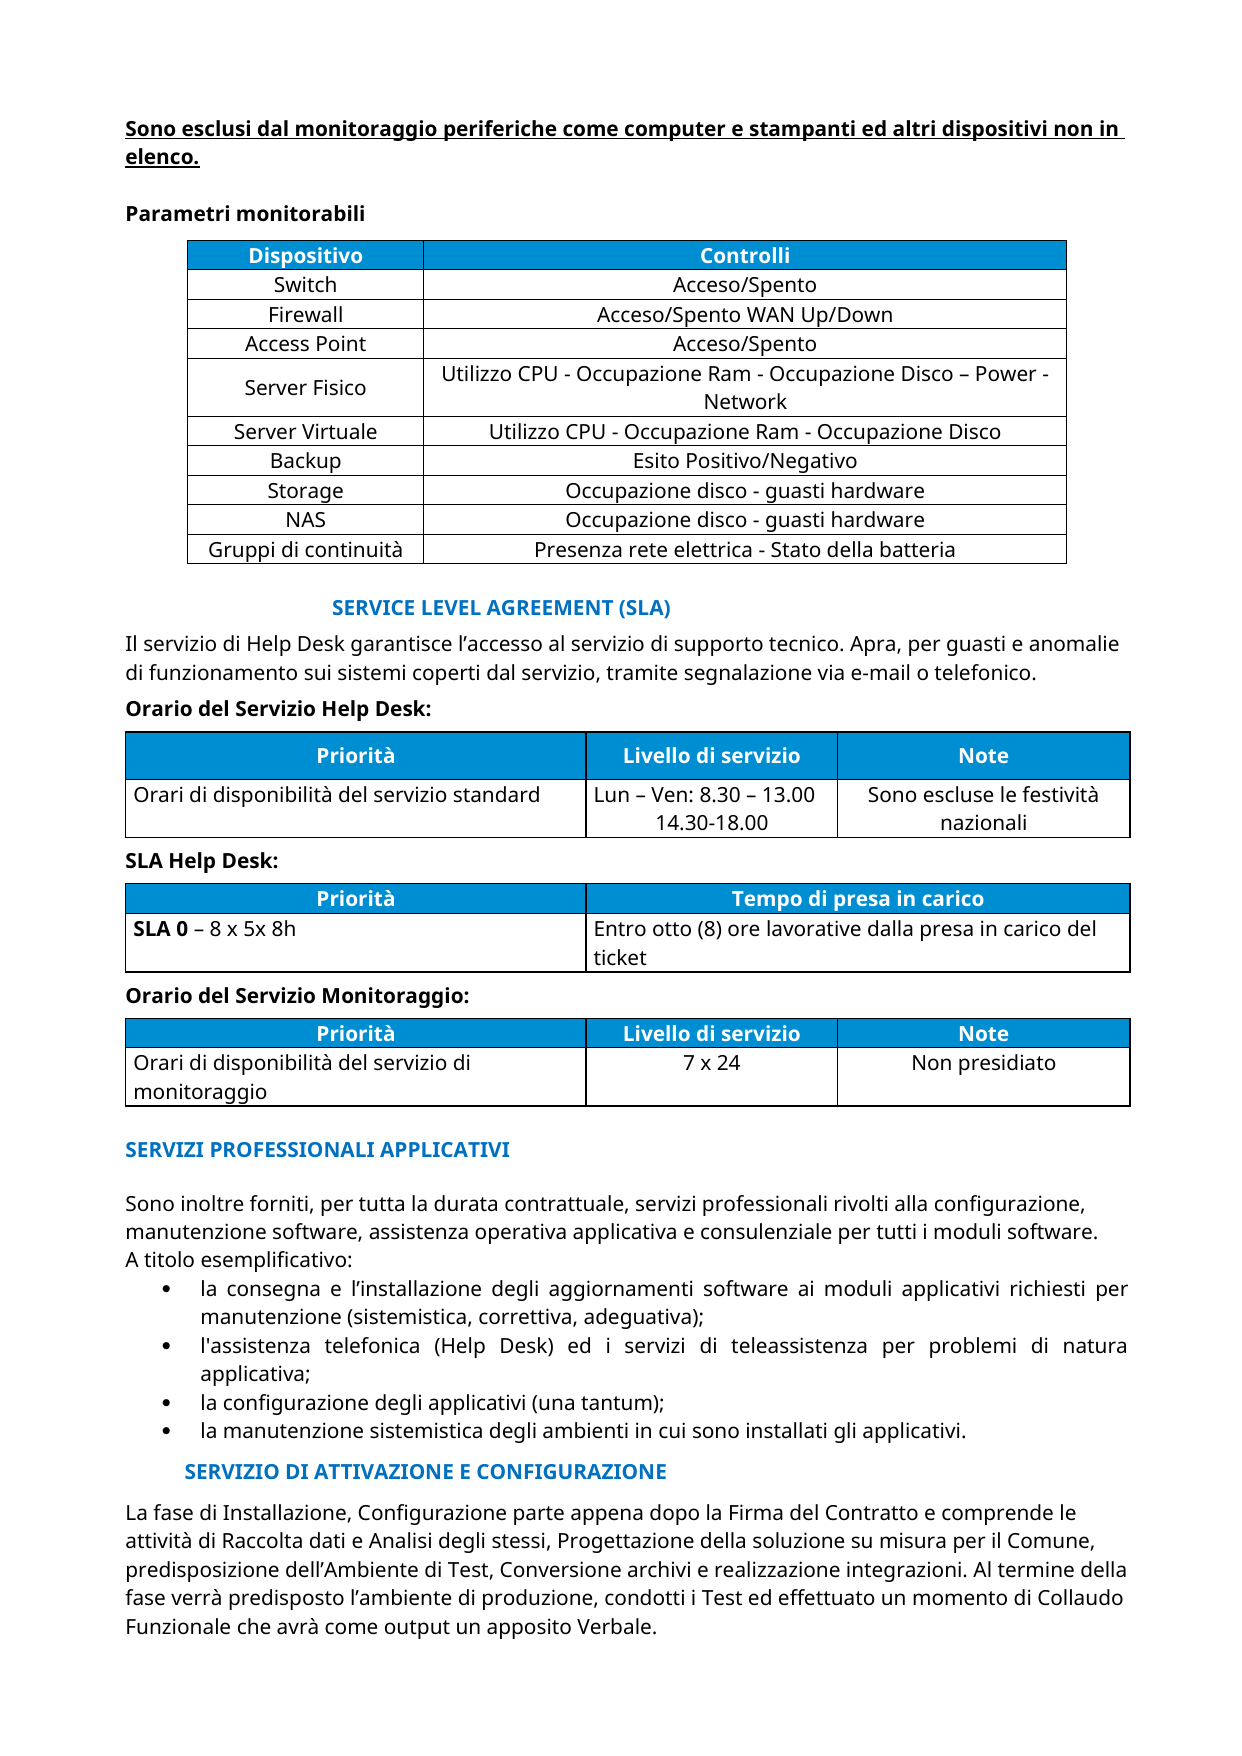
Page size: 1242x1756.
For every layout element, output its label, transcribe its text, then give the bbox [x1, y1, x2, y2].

table_cell Server Fisico [188, 359, 423, 416]
table_header Note [838, 733, 1129, 779]
table_cell Acceso/Spento [424, 329, 1066, 358]
list la consegna e l’installazione degli aggiornamenti software ai moduli applicativi richiesti per manutenzione (sistemistica, correttiva, adeguativa); [163, 1274, 1129, 1331]
table_cell Gruppi di continuità [188, 535, 423, 563]
table_cell NAS [188, 505, 423, 534]
text La fase di Installazione, Configurazione parte appena dopo la Firma del Contratto e comprende le attività di Raccolta dati e Analisi degli stessi, Progettazione della soluzione su misura per il Comune, predisposizione dell’Ambiente di Test, Conversione archivi e realizzazione integrazioni. Al termine della fase verrà predisposto l’ambiente di produzione, condotti i Test ed effettuato un momento di Collaudo Funzionale che avrà come output un apposito Verbale. [125, 1498, 1129, 1640]
text Orario del Servizio Monitoraggio: [125, 981, 1129, 1009]
text A titolo esemplificativo: [125, 1246, 1129, 1274]
table_cell Occupazione disco - guasti hardware [424, 505, 1066, 534]
table_cell Access Point [188, 329, 423, 358]
table_cell Utilizzo CPU - Occupazione Ram - Occupazione Disco – Power - Network [424, 359, 1066, 416]
text Il servizio di Help Desk garantisce l’accesso al servizio di supporto tecnico. Apra, per guasti e anomalie di funzionamento sui sistemi coperti dal servizio, tramite segnalazione via e-mail o telefonico. [125, 629, 1129, 686]
list la manutenzione sistemistica degli ambienti in cui sono installati gli applicativi. [163, 1416, 1129, 1444]
table_cell Orari di disponibilità del servizio standard [126, 780, 585, 837]
table_header Note [838, 1019, 1129, 1047]
table_cell Storage [188, 476, 423, 504]
table_cell 7 x 24 [587, 1048, 837, 1105]
table_header Livello di servizio [587, 1019, 837, 1047]
list SERVICE LEVEL AGREEMENT (SLA) [332, 593, 1129, 621]
table_header Livello di servizio [587, 733, 837, 779]
table_cell Orari di disponibilità del servizio di monitoraggio [126, 1048, 585, 1105]
text Sono inoltre forniti, per tutta la durata contrattuale, servizi professionali rivolti alla configurazione, manutenzione software, assistenza operativa applicativa e consulenziale per tutti i moduli software. [125, 1189, 1129, 1246]
table_cell Acceso/Spento WAN Up/Down [424, 300, 1066, 328]
table_cell Sono escluse le festività nazionali [838, 780, 1129, 837]
text Sono esclusi dal monitoraggio periferiche come computer e stampanti ed altri dispositivi non in elenco. [125, 114, 1129, 171]
table_cell Entro otto (8) ore lavorative dalla presa in carico del ticket [587, 914, 1129, 971]
table_cell Presenza rete elettrica - Stato della batteria [424, 535, 1066, 563]
table_cell Switch [188, 270, 423, 299]
list la configurazione degli applicativi (una tantum); [163, 1388, 1129, 1416]
table_cell Backup [188, 446, 423, 475]
table_header Priorità [126, 884, 585, 913]
table_header Controlli [424, 241, 1066, 269]
table_cell Occupazione disco - guasti hardware [424, 476, 1066, 504]
text Parametri monitorabili [125, 199, 1129, 227]
table_header Tempo di presa in carico [587, 884, 1129, 913]
table_header Priorità [126, 1019, 585, 1047]
table_cell Acceso/Spento [424, 270, 1066, 299]
text SERVIZI PROFESSIONALI APPLICATIVI [125, 1135, 1129, 1164]
table_cell Firewall [188, 300, 423, 328]
list SERVIZIO DI ATTIVAZIONE E CONFIGURAZIONE [184, 1457, 1129, 1486]
table_cell Utilizzo CPU - Occupazione Ram - Occupazione Disco [424, 417, 1066, 445]
text SLA Help Desk: [125, 846, 1129, 875]
table_cell SLA 0 – 8 x 5x 8h [126, 914, 585, 971]
list l'assistenza telefonica (Help Desk) ed i servizi di teleassistenza per problemi di natura applicativa; [163, 1331, 1129, 1388]
table_header Priorità [126, 733, 585, 779]
table_header Dispositivo [188, 241, 423, 269]
table_cell Server Virtuale [188, 417, 423, 445]
text Orario del Servizio Help Desk: [125, 694, 1129, 723]
table_cell Esito Positivo/Negativo [424, 446, 1066, 475]
table_cell Non presidiato [838, 1048, 1129, 1105]
table_cell Lun – Ven: 8.30 – 13.00 14.30-18.00 [587, 780, 837, 837]
